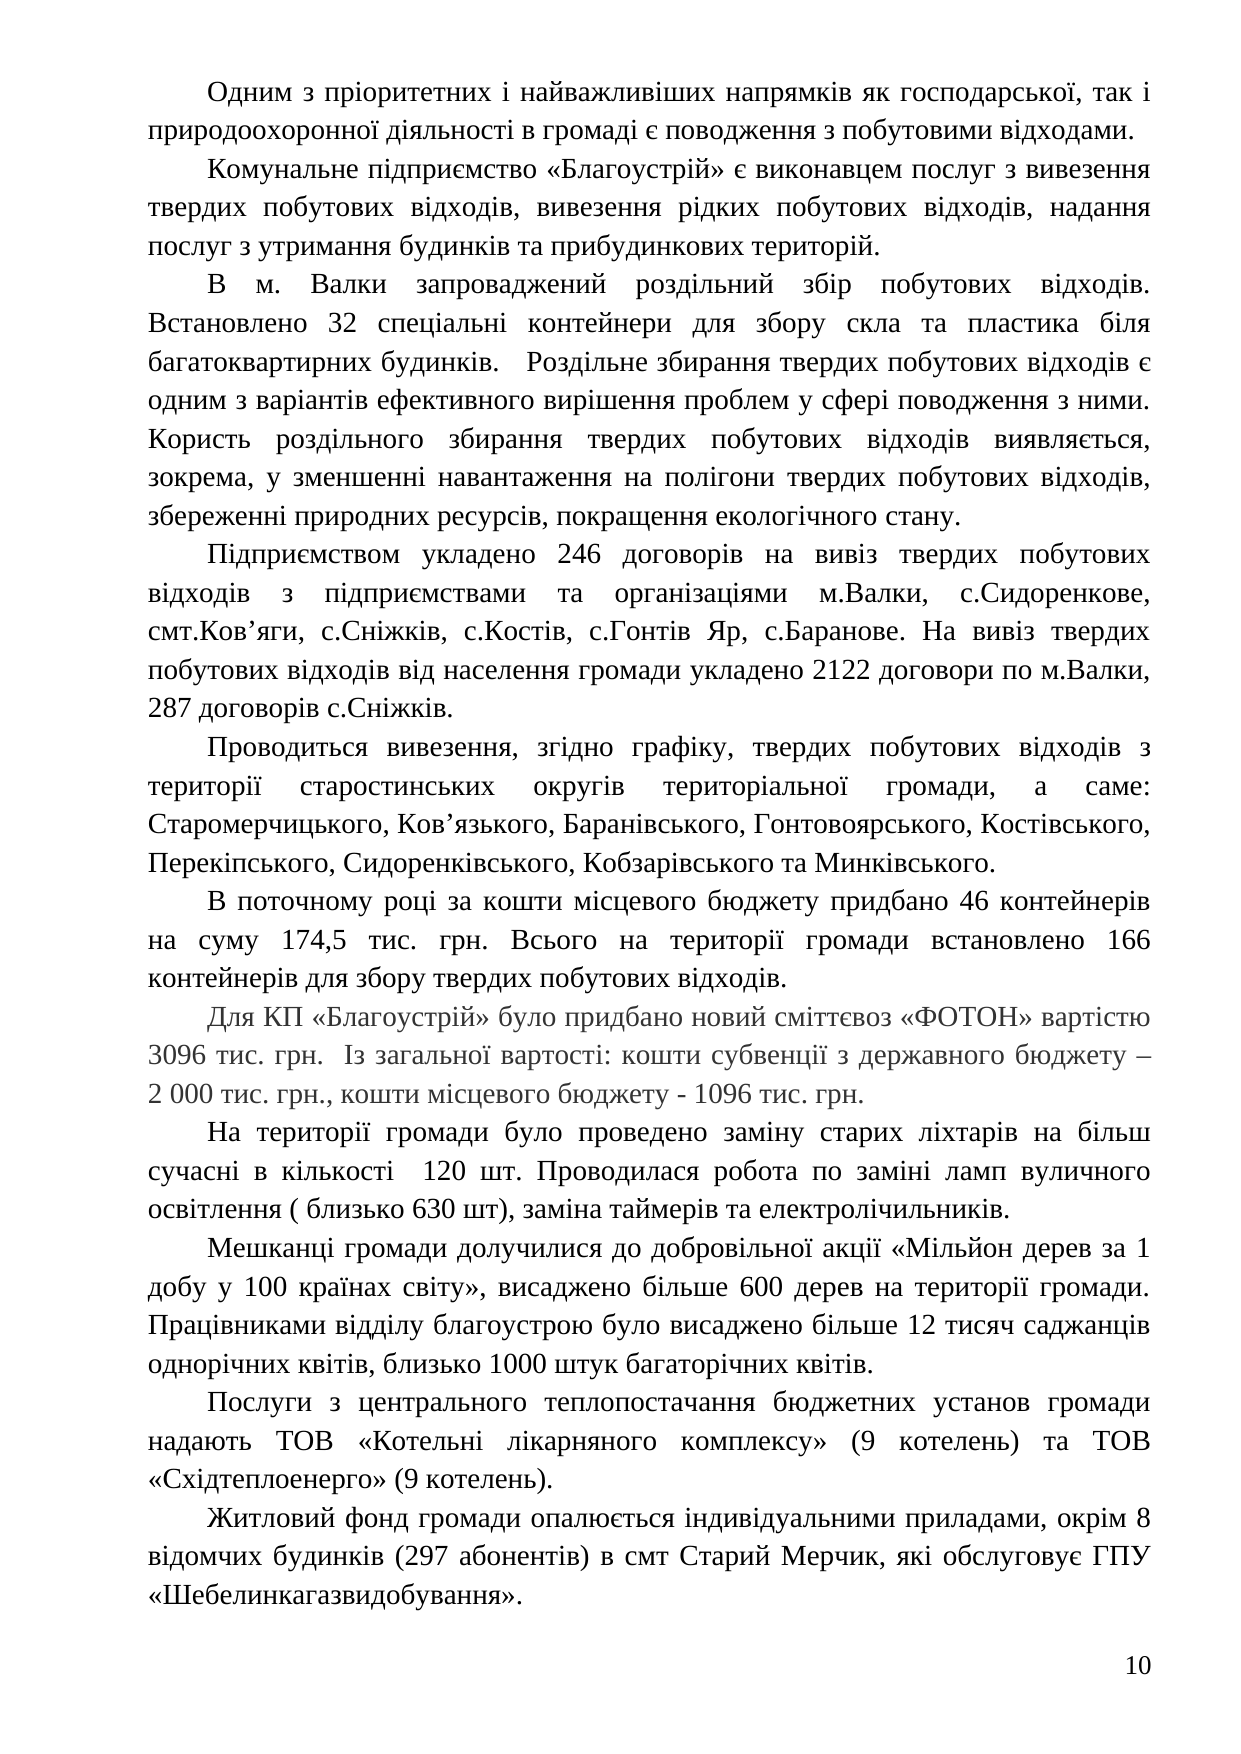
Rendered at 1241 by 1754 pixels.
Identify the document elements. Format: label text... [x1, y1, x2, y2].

text Послуги з центрального теплопостачання бюджетних установ громади надають ТОВ «Котельні лікарняного комплексу» (9 котелень) та ТОВ «Східтеплоенерго» (9 котелень). [148, 1456, 1152, 1495]
text Підприємством укладено 246 договорів на вивіз твердих побутових відходів з підприємствами та організаціями м.Валки, с.Сидоренкове, смт.Ков’яги, с.Сніжків, с.Костів, с.Гонтів Яр, с.Баранове. На вивіз твердих побутових відходів від населення громади укладено 2122 договори по м.Валки, 287 договорів с.Сніжків. [148, 536, 1152, 724]
text Для КП «Благоустрій» було придбано новий сміттєвоз «ФОТОН» вартістю 3096 тис. грн. Із загальної вартості: кошти субвенції з державного бюджету – 2 000 тис. грн., кошти місцевого бюджету - 1096 тис. грн. [148, 999, 1152, 1038]
text В м. Валки запроваджений роздільний збір побутових відходів. Встановлено 32 спеціальні контейнери для збору скла та пластика біля багатоквартирних будинків. Роздільне збирання твердих побутових відходів є одним з варіантів ефективного вирішення проблем у сфері поводження з ними. Користь роздільного збирання твердих побутових відходів виявляється, зокрема, у зменшенні навантаження на полігони твердих побутових відходів, збереженні природних ресурсів, покращення екологічного стану. [148, 493, 1152, 531]
text В м. Валки запроваджений роздільний збір побутових відходів. Встановлено 32 спеціальні контейнери для збору скла та пластика біля багатоквартирних будинків. Роздільне збирання твердих побутових відходів є одним з варіантів ефективного вирішення проблем у сфері поводження з ними. Користь роздільного збирання твердих побутових відходів виявляється, зокрема, у зменшенні навантаження на полігони твердих побутових відходів, збереженні природних ресурсів, покращення екологічного стану. [148, 267, 1152, 382]
text Проводиться вивезення, згідно графіку, твердих побутових відходів з території старостинських округів територіальної громади, а саме: Старомерчицького, Ков’язького, Баранівського, Гонтовоярського, Костівського, Перекіпського, Сидоренківського, Кобзарівського та Минківського. [148, 729, 1152, 878]
text Одним з пріоритетних і найважливіших напрямків як господарської, так і природоохоронної діяльності в громаді є поводження з побутовими відходами. [148, 74, 1152, 146]
text Житловий фонд громади опалюється індивідуальними приладами, окрім 8 відомчих будинків (297 абонентів) в смт Старий Мерчик, які обслуговує ГПУ «Шебелинкагазвидобування». [148, 1572, 1152, 1611]
text Житловий фонд громади опалюється індивідуальними приладами, окрім 8 відомчих будинків (297 абонентів) в смт Старий Мерчик, які обслуговує ГПУ «Шебелинкагазвидобування». [148, 1500, 1152, 1539]
text Для КП «Благоустрій» було придбано новий сміттєвоз «ФОТОН» вартістю 3096 тис. грн. Із загальної вартості: кошти субвенції з державного бюджету – 2 000 тис. грн., кошти місцевого бюджету - 1096 тис. грн. [148, 1071, 1152, 1109]
text Послуги з центрального теплопостачання бюджетних установ громади надають ТОВ «Котельні лікарняного комплексу» (9 котелень) та ТОВ «Східтеплоенерго» (9 котелень). [148, 1384, 1152, 1423]
text Комунальне підприємство «Благоустрій» є виконавцем послуг з вивезення твердих побутових відходів, вивезення рідких побутових відходів, надання послуг з утримання будинків та прибудинкових територій. [148, 151, 1152, 262]
text Мешканці громади долучилися до добровільної акції «Мільйон дерев за 1 добу у 100 країнах світу», висаджено більше 600 дерев на території громади. Працівниками відділу благоустрою було висаджено більше 12 тисяч саджанців однорічних квітів, близько 1000 штук багаторічних квітів. [148, 1230, 1152, 1379]
text На території громади було проведено заміну старих ліхтарів на більш сучасні в кількості 120 шт. Проводилася робота по заміні ламп вуличного освітлення ( близько 630 шт), заміна таймерів та електролічильників. [148, 1114, 1152, 1225]
text В поточному році за кошти місцевого бюджету придбано 46 контейнерів на суму 174,5 тис. грн. Всього на території громади встановлено 166 контейнерів для збору твердих побутових відходів. [148, 883, 1152, 994]
